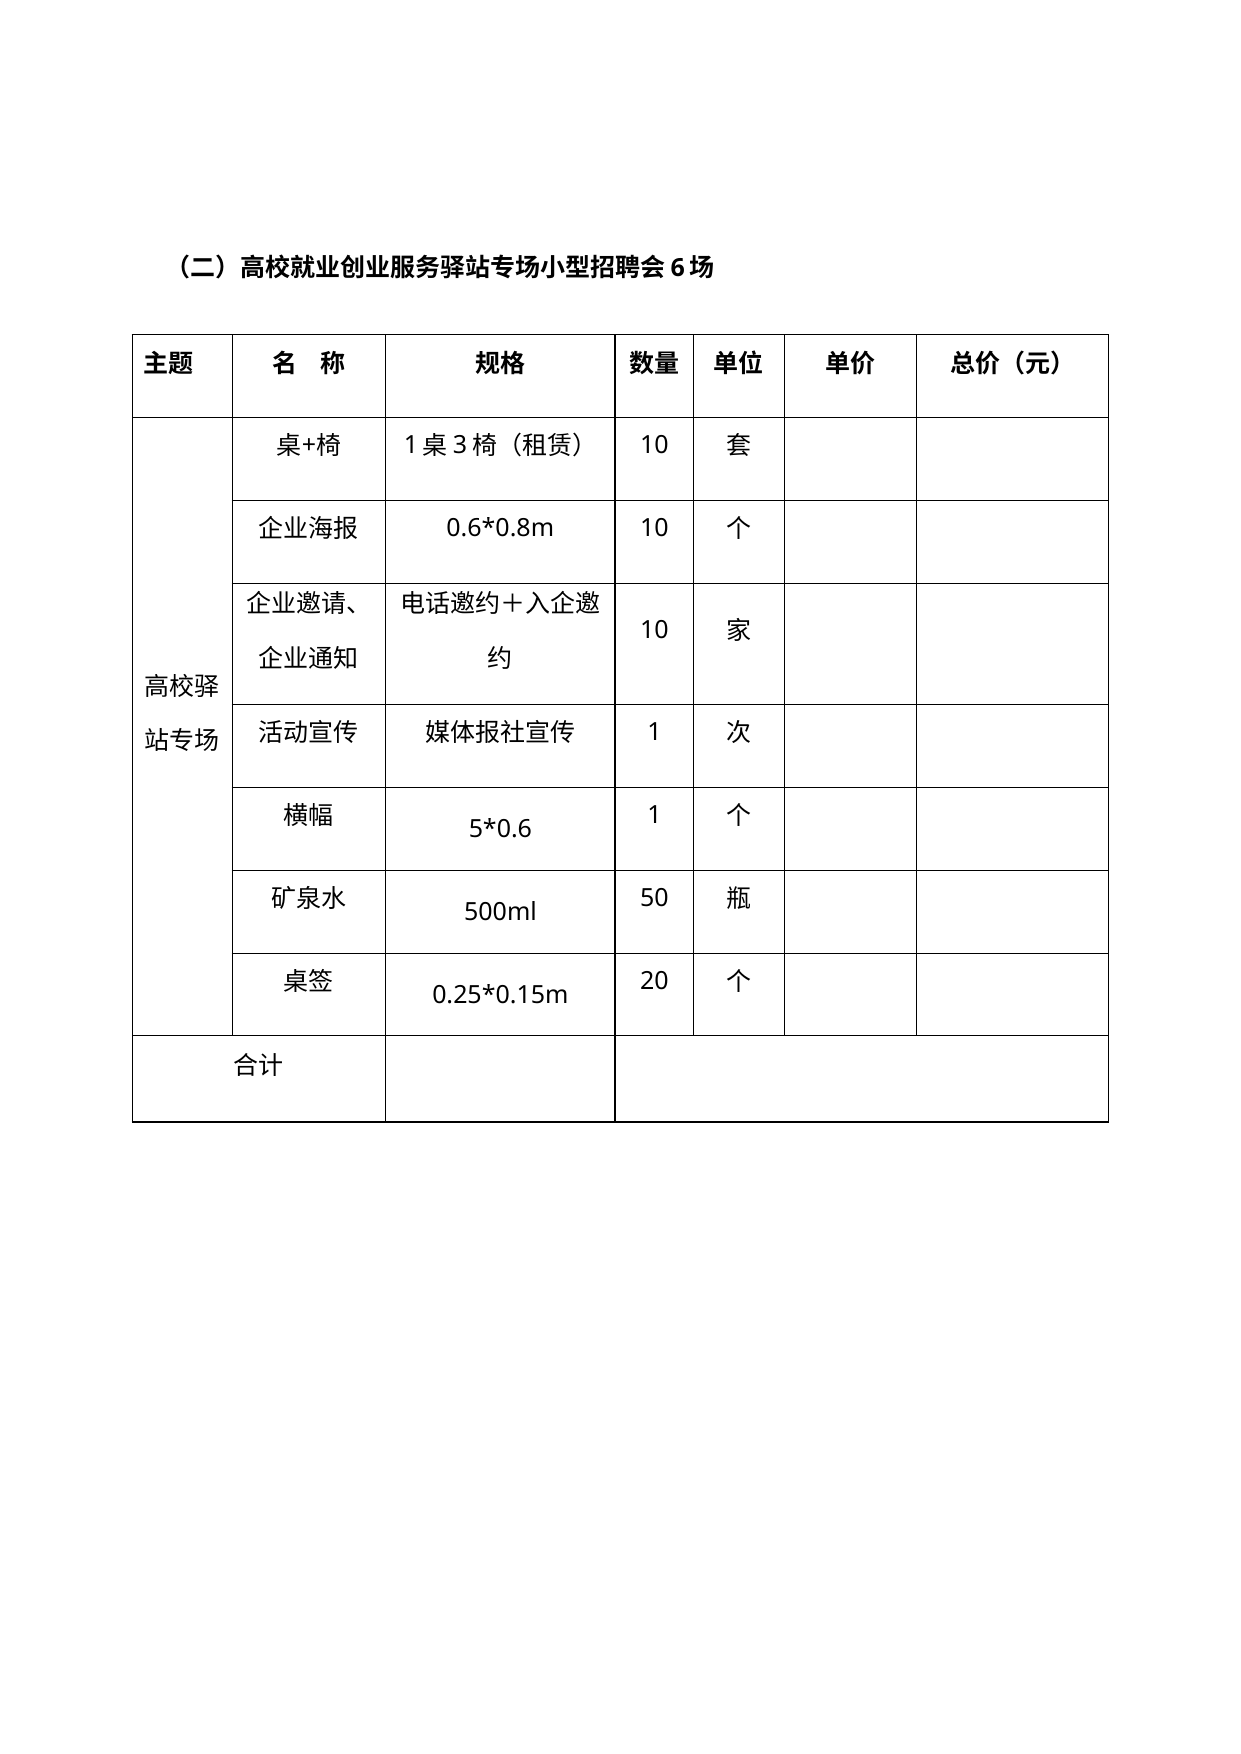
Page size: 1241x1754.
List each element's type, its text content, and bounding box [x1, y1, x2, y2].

table_cell 10 [616, 584, 693, 704]
table_cell 0.25*0.15m [386, 954, 614, 1035]
table_cell 家 [694, 584, 784, 704]
table_header 单价 [785, 335, 916, 417]
table_cell 1 [616, 788, 693, 870]
table_cell 1桌3椅（租赁） [386, 418, 614, 500]
table_cell 500ml [386, 871, 614, 952]
table_header 主题 [133, 335, 232, 417]
table_cell 20 [616, 954, 693, 1035]
table_cell [917, 584, 1108, 704]
table_cell [917, 705, 1108, 787]
text （二）高校就业创业服务驿站专场小型招聘会6场 [165, 233, 1087, 298]
table_header 名 称 [233, 335, 385, 417]
table_cell 1 [616, 705, 693, 787]
table_cell 5*0.6 [386, 788, 614, 870]
table_cell 50 [616, 871, 693, 952]
table_cell 桌签 [233, 954, 385, 1035]
table_cell [785, 871, 916, 952]
table_header 数量 [616, 335, 693, 417]
table_cell 活动宣传 [233, 705, 385, 787]
table_cell 横幅 [233, 788, 385, 870]
table_cell 合计 [133, 1036, 385, 1121]
table_header 规格 [386, 335, 614, 417]
table_cell 媒体报社宣传 [386, 705, 614, 787]
table_cell 次 [694, 705, 784, 787]
table_cell [785, 418, 916, 500]
table_cell [917, 954, 1108, 1035]
table_cell [917, 788, 1108, 870]
table_cell 矿泉水 [233, 871, 385, 952]
table_cell 个 [694, 788, 784, 870]
table_cell [386, 1036, 614, 1121]
table_header 单位 [694, 335, 784, 417]
table_cell [785, 501, 916, 583]
table_cell 套 [694, 418, 784, 500]
table_cell [785, 705, 916, 787]
table_cell [917, 871, 1108, 952]
table_cell [785, 954, 916, 1035]
table_cell [917, 418, 1108, 500]
table_cell [616, 1036, 1108, 1121]
table_cell [917, 501, 1108, 583]
table_header 总价（元） [917, 335, 1108, 417]
table_cell 电话邀约＋入企邀约 [386, 584, 614, 704]
table_cell [785, 584, 916, 704]
table_cell 企业邀请、企业通知 [233, 584, 385, 704]
table_cell [785, 788, 916, 870]
table_cell 10 [616, 501, 693, 583]
table_cell 个 [694, 501, 784, 583]
table_cell 高校驿站专场 [133, 418, 232, 1035]
table_cell 企业海报 [233, 501, 385, 583]
table_cell 0.6*0.8m [386, 501, 614, 583]
table_cell 个 [694, 954, 784, 1035]
table_cell 10 [616, 418, 693, 500]
table_cell 瓶 [694, 871, 784, 952]
table_cell 桌+椅 [233, 418, 385, 500]
